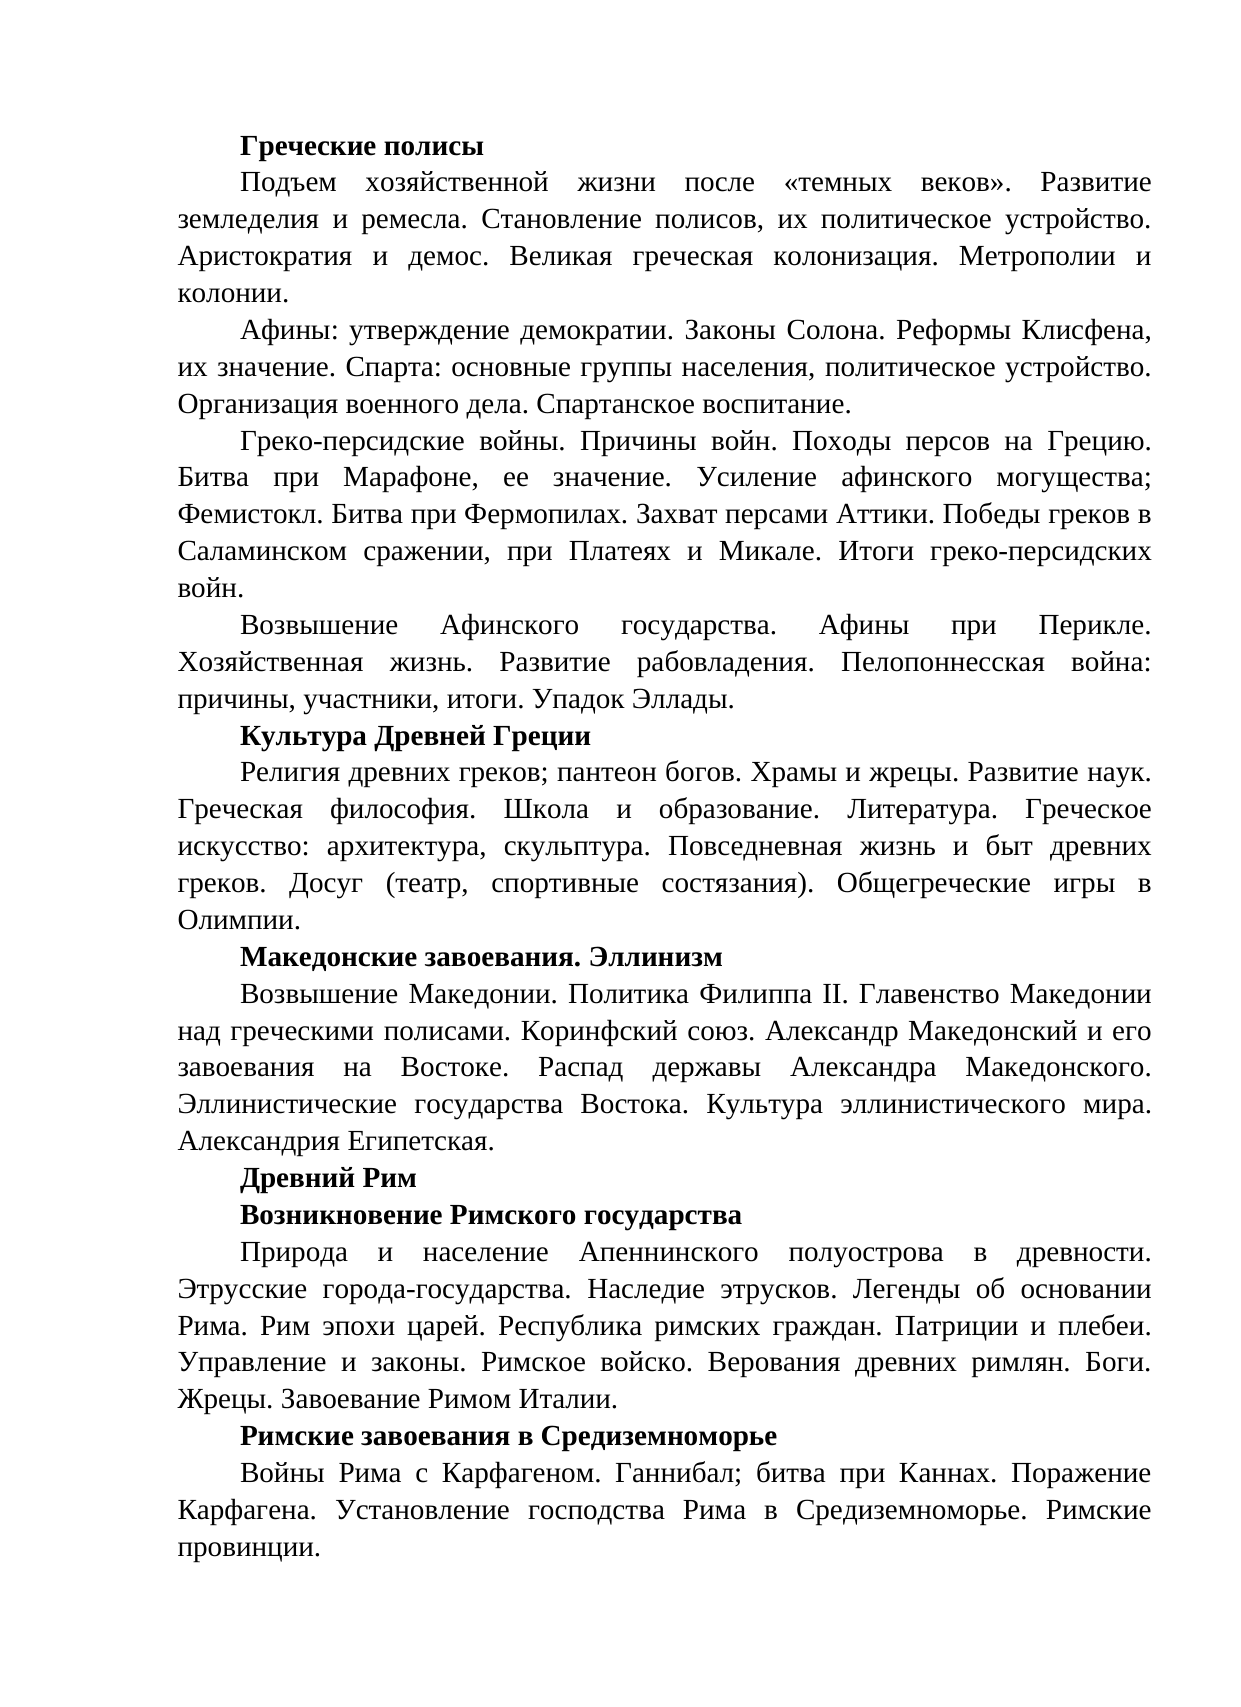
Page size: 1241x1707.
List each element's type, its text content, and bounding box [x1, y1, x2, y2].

text Подъем хозяйственной жизни после «темных веков». Развитие земледелия и ремесла. Становление полисов, их политическое устройство. Аристократия и демос. Великая греческая колонизация. Метрополии и колонии. [177, 164, 1152, 309]
text Возникновение Римского государства [177, 1197, 1152, 1231]
text Древний Рим [177, 1160, 1152, 1194]
text Греко-персидские войны. Причины войн. Походы персов на Грецию. Битва при Марафоне, ее значение. Усиление афинского могущества; Фемистокл. Битва при Фермопилах. Захват персами Аттики. Победы греков в Саламинском сражении, при Платеях и Микале. Итоги греко-персидских войн. [177, 423, 1152, 604]
text Природа и население Апеннинского полуострова в древности. Этрусские города-государства. Наследие этрусков. Легенды об основании Рима. Рим эпохи царей. Республика римских граждан. Патриции и плебеи. Управление и законы. Римское войско. Верования древних римлян. Боги. Жрецы. Завоевание Римом Италии. [177, 1234, 1152, 1415]
text Возвышение Афинского государства. Афины при Перикле. Хозяйственная жизнь. Развитие рабовладения. Пелопоннесская война: причины, участники, итоги. Упадок Эллады. [177, 607, 1152, 714]
text Македонские завоевания. Эллинизм [177, 939, 1152, 972]
text Римские завоевания в Средиземноморье [177, 1418, 1152, 1452]
text Войны Рима с Карфагеном. Ганнибал; битва при Каннах. Поражение Карфагена. Установление господства Рима в Средиземноморье. Римские провинции. [177, 1455, 1152, 1562]
text Религия древних греков; пантеон богов. Храмы и жрецы. Развитие наук. Греческая философия. Школа и образование. Литература. Греческое искусство: архитектура, скульптура. Повседневная жизнь и быт древних греков. Досуг (театр, спортивные состязания). Общегреческие игры в Олимпии. [177, 754, 1152, 936]
text Греческие полисы [177, 128, 1152, 161]
text Культура Древней Греции [177, 718, 1152, 751]
text Возвышение Македонии. Политика Филиппа II. Главенство Македонии над греческими полисами. Коринфский союз. Александр Македонский и его завоевания на Востоке. Распад державы Александра Македонского. Эллинистические государства Востока. Культура эллинистического мира. Александрия Египетская. [177, 976, 1152, 1157]
text Афины: утверждение демократии. Законы Солона. Реформы Клисфена, их значение. Спарта: основные группы населения, политическое устройство. Организация военного дела. Спартанское воспитание. [177, 312, 1152, 419]
